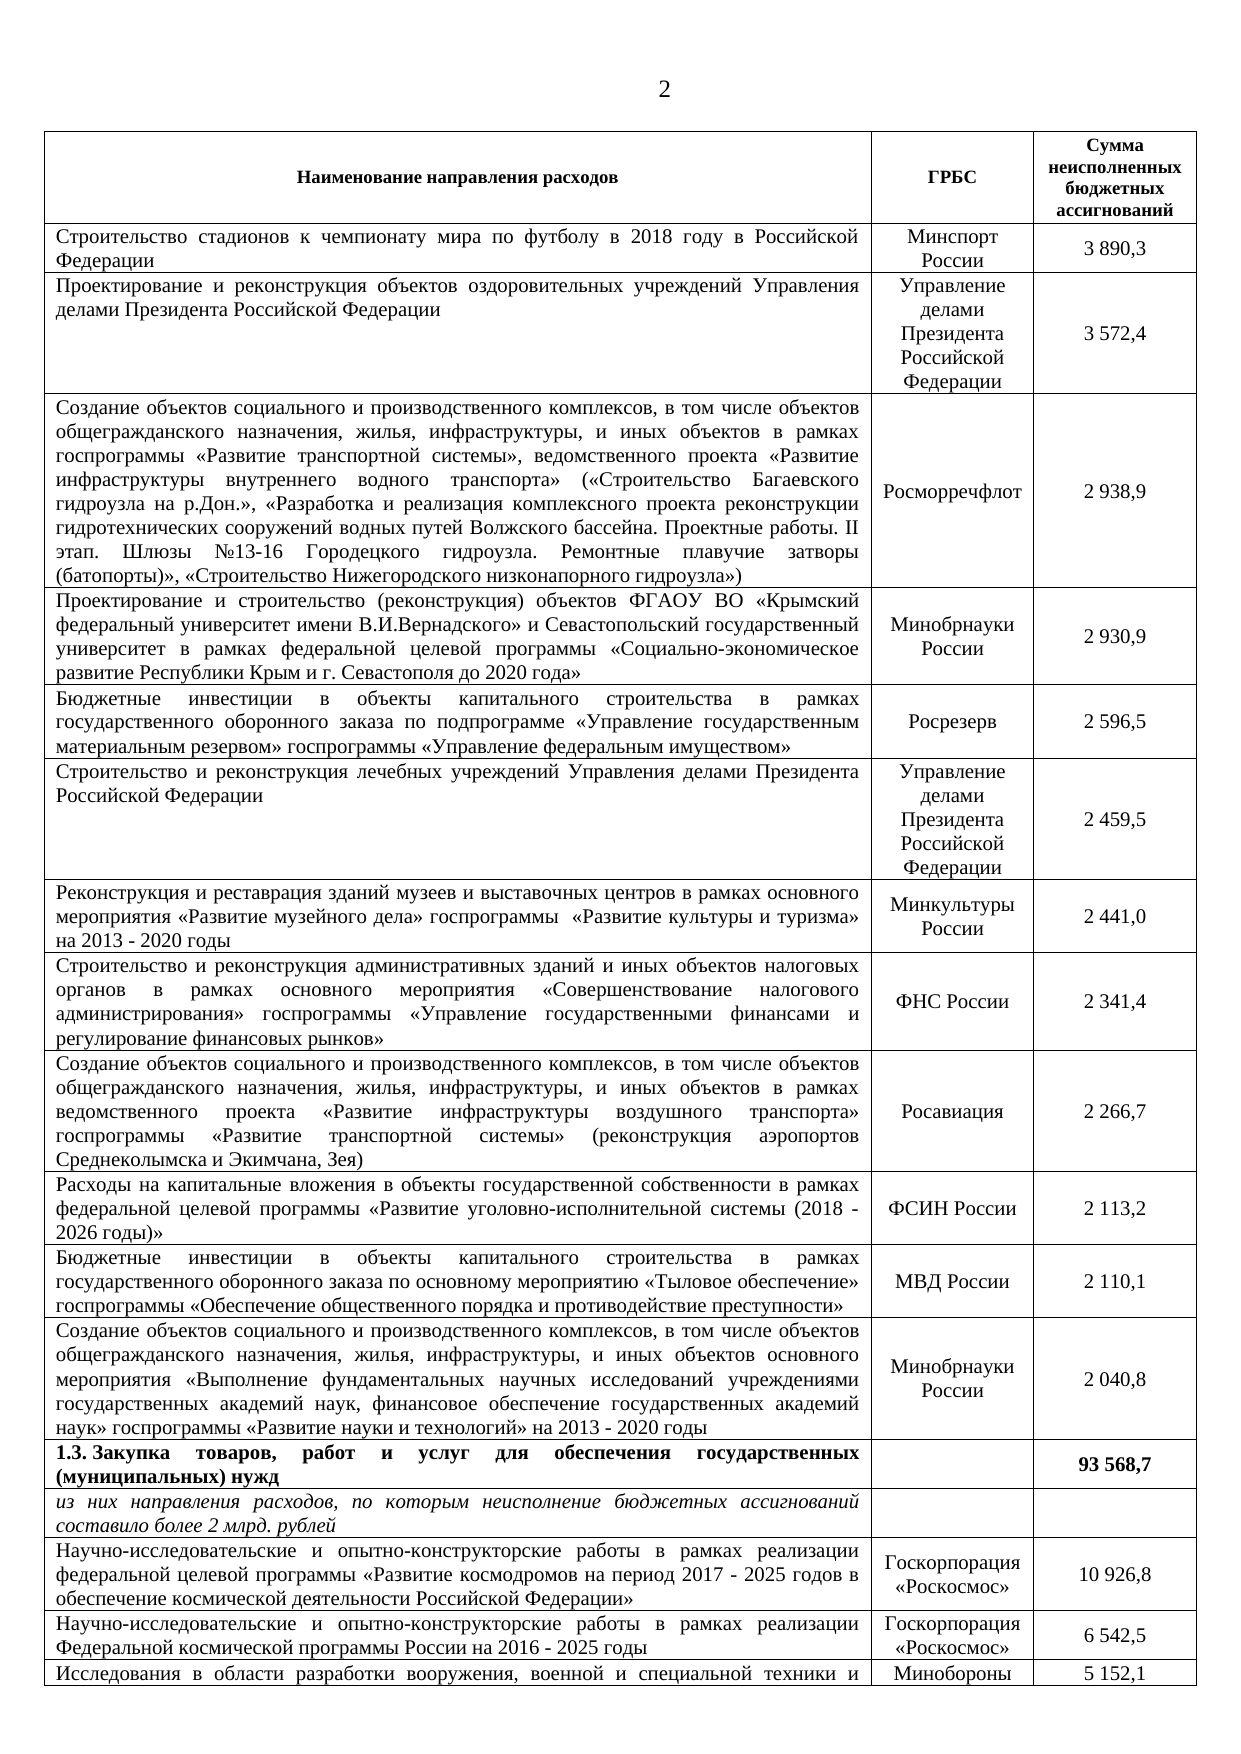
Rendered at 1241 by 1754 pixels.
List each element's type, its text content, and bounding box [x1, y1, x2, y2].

table_cell из них направления расходов, по которым неисполнение бюджетных ассигнований составило более 2 млрд. рублей [45, 1489, 871, 1537]
table_cell 2 441,0 [1034, 880, 1196, 952]
table_cell Минобрнауки России [872, 588, 1033, 684]
table_cell 3 890,3 [1034, 224, 1196, 272]
table_cell 2 930,9 [1034, 588, 1196, 684]
table_cell Минспорт России [872, 224, 1033, 272]
table_header Наименование направления расходов [45, 132, 871, 223]
table_cell ФНС России [872, 953, 1033, 1049]
table_cell 6 542,5 [1034, 1611, 1196, 1659]
table_cell Минкультуры России [872, 880, 1033, 952]
table_cell 3 572,4 [1034, 273, 1196, 393]
table_cell Строительство и реконструкция административных зданий и иных объектов налоговых органов в рамках основного мероприятия «Совершенствование налогового администрирования» госпрограммы «Управление государственными финансами и регулирование финансовых рынков» [45, 953, 871, 1049]
table_cell 2 266,7 [1034, 1051, 1196, 1171]
table_cell 2 040,8 [1034, 1318, 1196, 1439]
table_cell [45, 1660, 871, 1684]
table_cell Создание объектов социального и производственного комплексов, в том числе объектов общегражданского назначения, жилья, инфраструктуры, и иных объектов основного мероприятия «Выполнение фундаментальных научных исследований учреждениями государственных академий наук, финансовое обеспечение государственных академий наук» госпрограммы «Развитие науки и технологий» на 2013 - 2020 годы [45, 1318, 871, 1439]
table_cell Госкорпорация «Роскосмос» [872, 1611, 1033, 1659]
table_cell 1.3. Закупка товаров, работ и услуг для обеспечения государственных (муниципальных) нужд [45, 1440, 871, 1488]
table_cell Госкорпорация «Роскосмос» [872, 1538, 1033, 1610]
table_cell 2 938,9 [1034, 394, 1196, 587]
table_cell [1034, 1489, 1196, 1537]
table_header ГРБС [872, 132, 1033, 223]
table_cell 2 113,2 [1034, 1172, 1196, 1244]
table_cell Расходы на капитальные вложения в объекты государственной собственности в рамках федеральной целевой программы «Развитие уголовно-исполнительной системы (2018 - 2026 годы)» [45, 1172, 871, 1244]
table_cell Бюджетные инвестиции в объекты капитального строительства в рамках государственного оборонного заказа по основному мероприятию «Тыловое обеспечение» госпрограммы «Обеспечение общественного порядка и противодействие преступности» [45, 1245, 871, 1317]
table_cell [872, 1489, 1033, 1537]
table_cell Управление делами Президента Российской Федерации [872, 273, 1033, 393]
table_cell Научно-исследовательские и опытно-конструкторские работы в рамках реализации Федеральной космической программы России на 2016 - 2025 годы [45, 1611, 871, 1659]
table_cell [872, 1440, 1033, 1488]
table_cell Создание объектов социального и производственного комплексов, в том числе объектов общегражданского назначения, жилья, инфраструктуры, и иных объектов в рамках ведомственного проекта «Развитие инфраструктуры воздушного транспорта» госпрограммы «Развитие транспортной системы» (реконструкция аэропортов Среднеколымска и Экимчана, Зея) [45, 1051, 871, 1171]
table_cell Росавиация [872, 1051, 1033, 1171]
table_cell Строительство и реконструкция лечебных учреждений Управления делами Президента Российской Федерации [45, 759, 871, 879]
table_cell 10 926,8 [1034, 1538, 1196, 1610]
table_cell Научно-исследовательские и опытно-конструкторские работы в рамках реализации федеральной целевой программы «Развитие космодромов на период 2017 - 2025 годов в обеспечение космической деятельности Российской Федерации» [45, 1538, 871, 1610]
table_cell Росморречфлот [872, 394, 1033, 587]
table_cell Росрезерв [872, 685, 1033, 758]
table_cell Минобрнауки России [872, 1318, 1033, 1439]
table_cell ФСИН России [872, 1172, 1033, 1244]
table_cell Создание объектов социального и производственного комплексов, в том числе объектов общегражданского назначения, жилья, инфраструктуры, и иных объектов в рамках госпрограммы «Развитие транспортной системы», ведомственного проекта «Развитие инфраструктуры внутреннего водного транспорта» («Строительство Багаевского гидроузла на р.Дон.», «Разработка и реализация комплексного проекта реконструкции гидротехнических сооружений водных путей Волжского бассейна. Проектные работы. II этап. Шлюзы №13-16 Городецкого гидроузла. Ремонтные плавучие затворы (батопорты)», «Строительство Нижегородского низконапорного гидроузла») [45, 394, 871, 587]
table_cell Проектирование и реконструкция объектов оздоровительных учреждений Управления делами Президента Российской Федерации [45, 273, 871, 393]
table_cell Строительство стадионов к чемпионату мира по футболу в 2018 году в Российской Федерации [45, 224, 871, 272]
table_cell МВД России [872, 1245, 1033, 1317]
table_cell 2 110,1 [1034, 1245, 1196, 1317]
table_cell Управление делами Президента Российской Федерации [872, 759, 1033, 879]
table_cell 2 459,5 [1034, 759, 1196, 879]
table_cell 5 152,1 [1034, 1660, 1196, 1684]
table_cell Бюджетные инвестиции в объекты капитального строительства в рамках государственного оборонного заказа по подпрограмме «Управление государственным материальным резервом» госпрограммы «Управление федеральным имуществом» [45, 685, 871, 758]
table_cell Минобороны России [872, 1660, 1033, 1684]
table_cell 2 596,5 [1034, 685, 1196, 758]
table_header Сумма неисполненных бюджетных ассигнований [1034, 132, 1196, 223]
table_cell Реконструкция и реставрация зданий музеев и выставочных центров в рамках основного мероприятия «Развитие музейного дела» госпрограммы «Развитие культуры и туризма» на 2013 - 2020 годы [45, 880, 871, 952]
table_cell Проектирование и строительство (реконструкция) объектов ФГАОУ ВО «Крымский федеральный университет имени В.И.Вернадского» и Севастопольский государственный университет в рамках федеральной целевой программы «Социально-экономическое развитие Республики Крым и г. Севастополя до 2020 года» [45, 588, 871, 684]
table_cell 2 341,4 [1034, 953, 1196, 1049]
table_cell 93 568,7 [1034, 1440, 1196, 1488]
